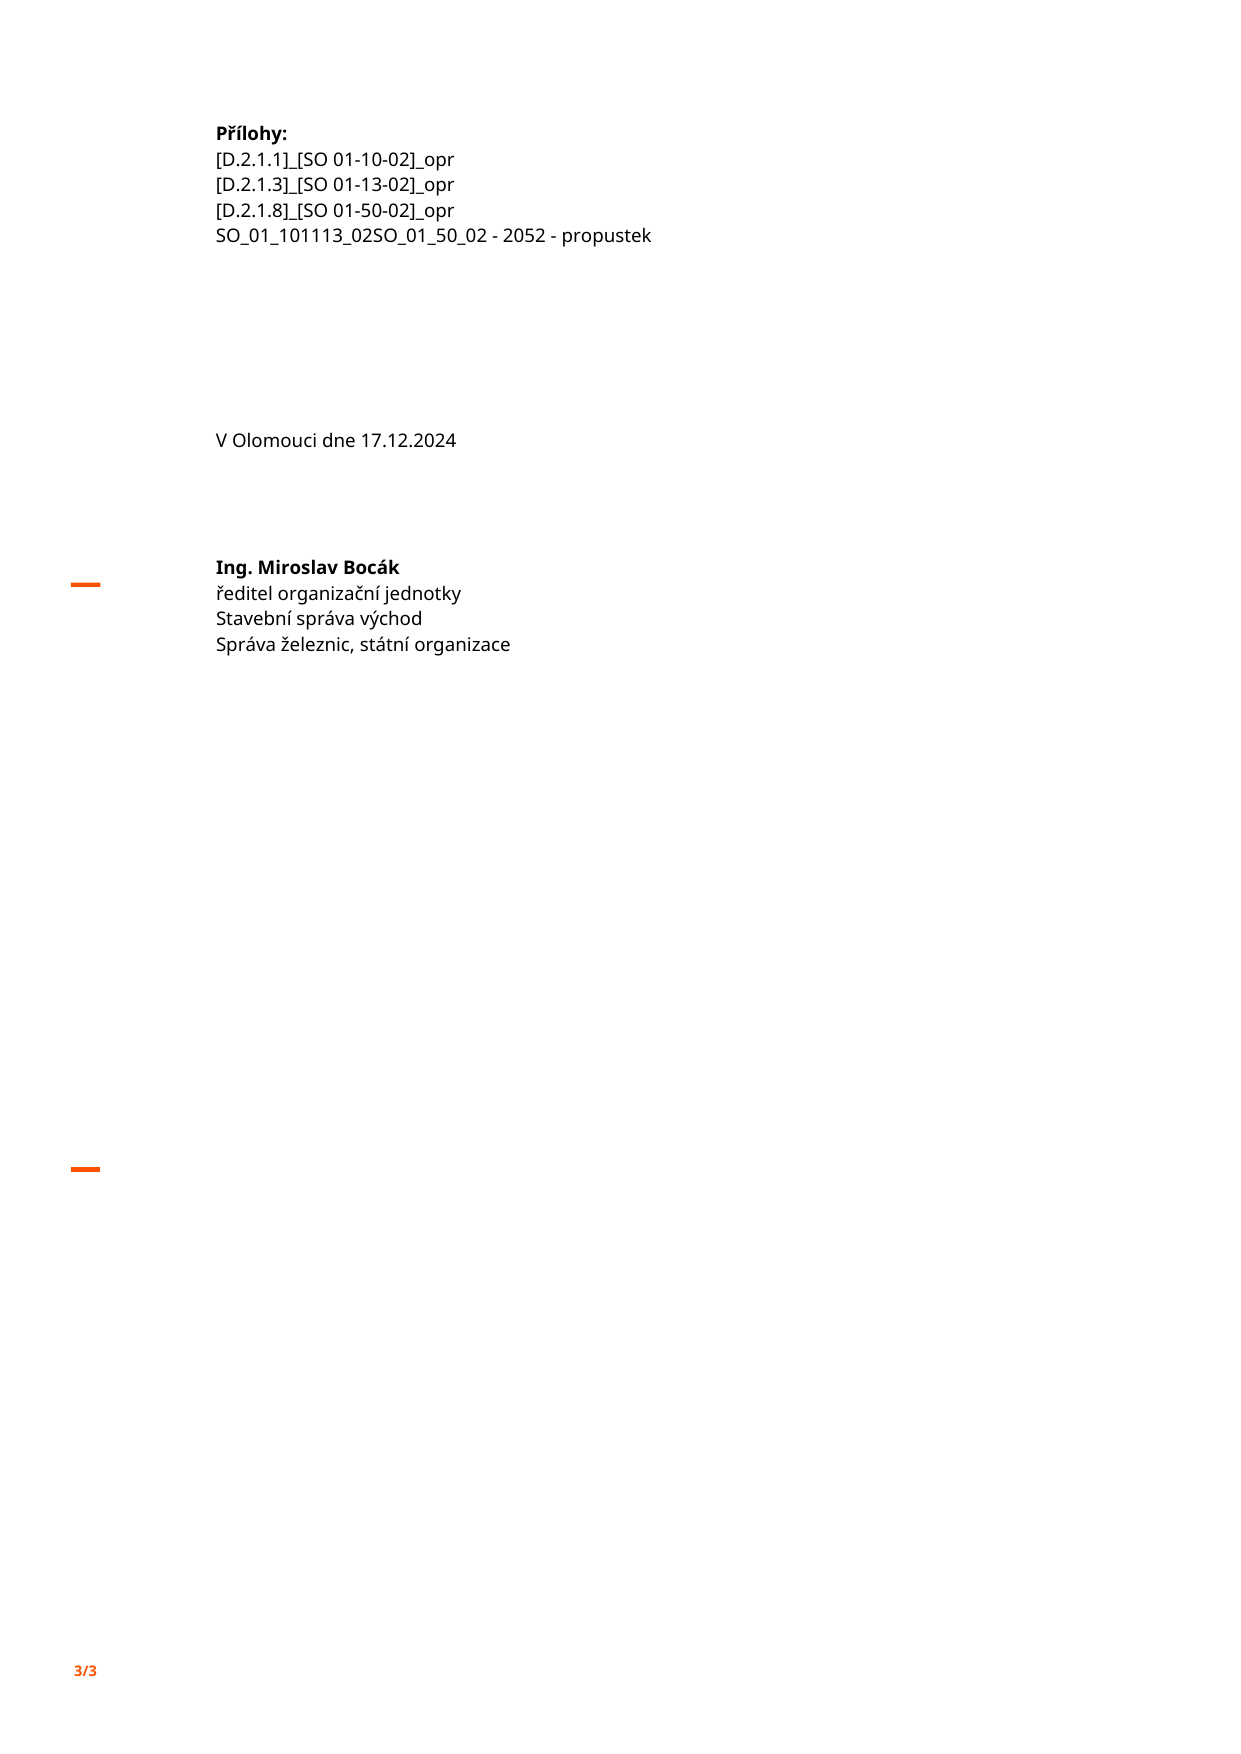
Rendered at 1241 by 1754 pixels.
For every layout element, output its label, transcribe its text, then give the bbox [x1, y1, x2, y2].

text Stavební správa východ [216, 606, 1122, 631]
text ředitel organizační jednotky [216, 580, 1122, 606]
text SO_01_101113_02SO_01_50_02 - 2052 - propustek [216, 223, 1122, 248]
text V Olomouci dne 17.12.2024 [216, 427, 1122, 452]
text [D.2.1.1]_[SO 01-10-02]_opr [216, 146, 1122, 172]
text [D.2.1.8]_[SO 01-50-02]_opr [216, 197, 1122, 223]
text Správa železnic, státní organizace [216, 631, 1122, 657]
text Přílohy: [216, 121, 1122, 146]
text Ing. Miroslav Bocák [216, 554, 1122, 580]
text [D.2.1.3]_[SO 01-13-02]_opr [216, 172, 1122, 197]
